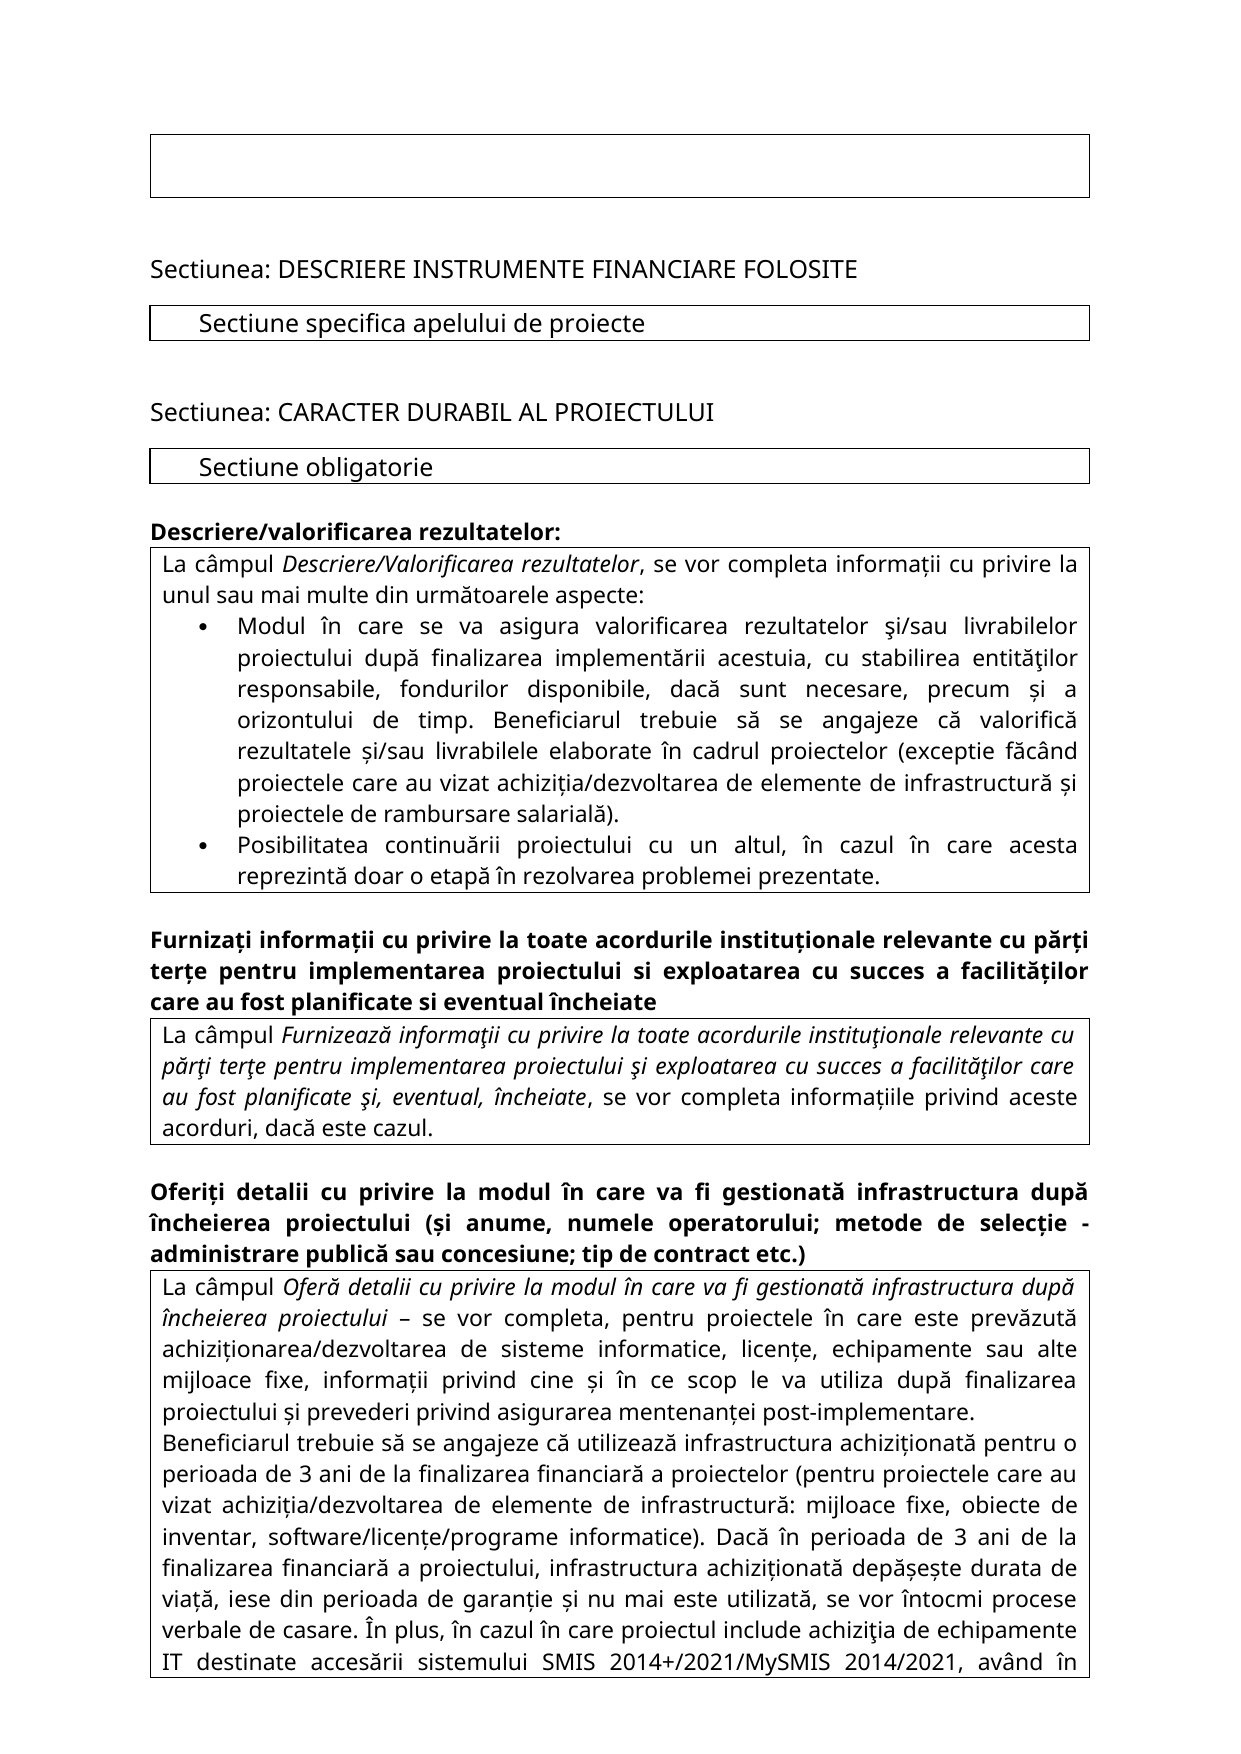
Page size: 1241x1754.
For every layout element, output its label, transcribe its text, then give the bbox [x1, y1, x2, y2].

table_header Sectiune specifica apelului de proiecte [151, 306, 1089, 340]
table_header La câmpul Furnizează informaţii cu privire la toate acordurile instituţionale relevante cu părţi terţe pentru implementarea proiectului şi exploatarea cu succes a facilităţilor care au fost planificate şi, eventual, încheiate, se vor completa informațiile privind aceste acorduri, dacă este cazul. [151, 1019, 1089, 1144]
table_header Sectiune obligatorie [151, 449, 1089, 483]
text Furnizați informații cu privire la toate acordurile instituționale relevante cu părți terțe pentru implementarea proiectului si exploatarea cu succes a facilităților care au fost planificate si eventual încheiate [150, 924, 1090, 1018]
text Oferiți detalii cu privire la modul în care va fi gestionată infrastructura după încheierea proiectului (și anume, numele operatorului; metode de selecție - administrare publică sau concesiune; tip de contract etc.) [150, 1176, 1090, 1270]
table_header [151, 1271, 1089, 1677]
table_header [151, 135, 1089, 197]
text Descriere/valorificarea rezultatelor: [150, 516, 1090, 547]
text Sectiunea: DESCRIERE INSTRUMENTE FINANCIARE FOLOSITE [150, 252, 1090, 286]
text Sectiunea: CARACTER DURABIL AL PROIECTULUI [150, 395, 1090, 429]
table_header La câmpul Descriere/Valorificarea rezultatelor, se vor completa informații cu privire la unul sau mai multe din următoarele aspecte: Modul în care se va asigura valorificarea rezultatelor şi/sau livrabilelor proiectului după finalizarea implementării acestuia, cu stabilirea entităţilor responsabile, fondurilor disponibile, dacă sunt necesare, precum și a orizontului de timp. Beneficiarul trebuie să se angajeze că valorifică rezultatele și/sau livrabilele elaborate în cadrul proiectelor (exceptie făcând proiectele care au vizat achiziția/dezvoltarea de elemente de infrastructură și proiectele de rambursare salarială). Posibilitatea continuării proiectului cu un altul, în cazul în care acesta reprezintă doar o etapă în rezolvarea problemei prezentate. [151, 548, 1089, 892]
